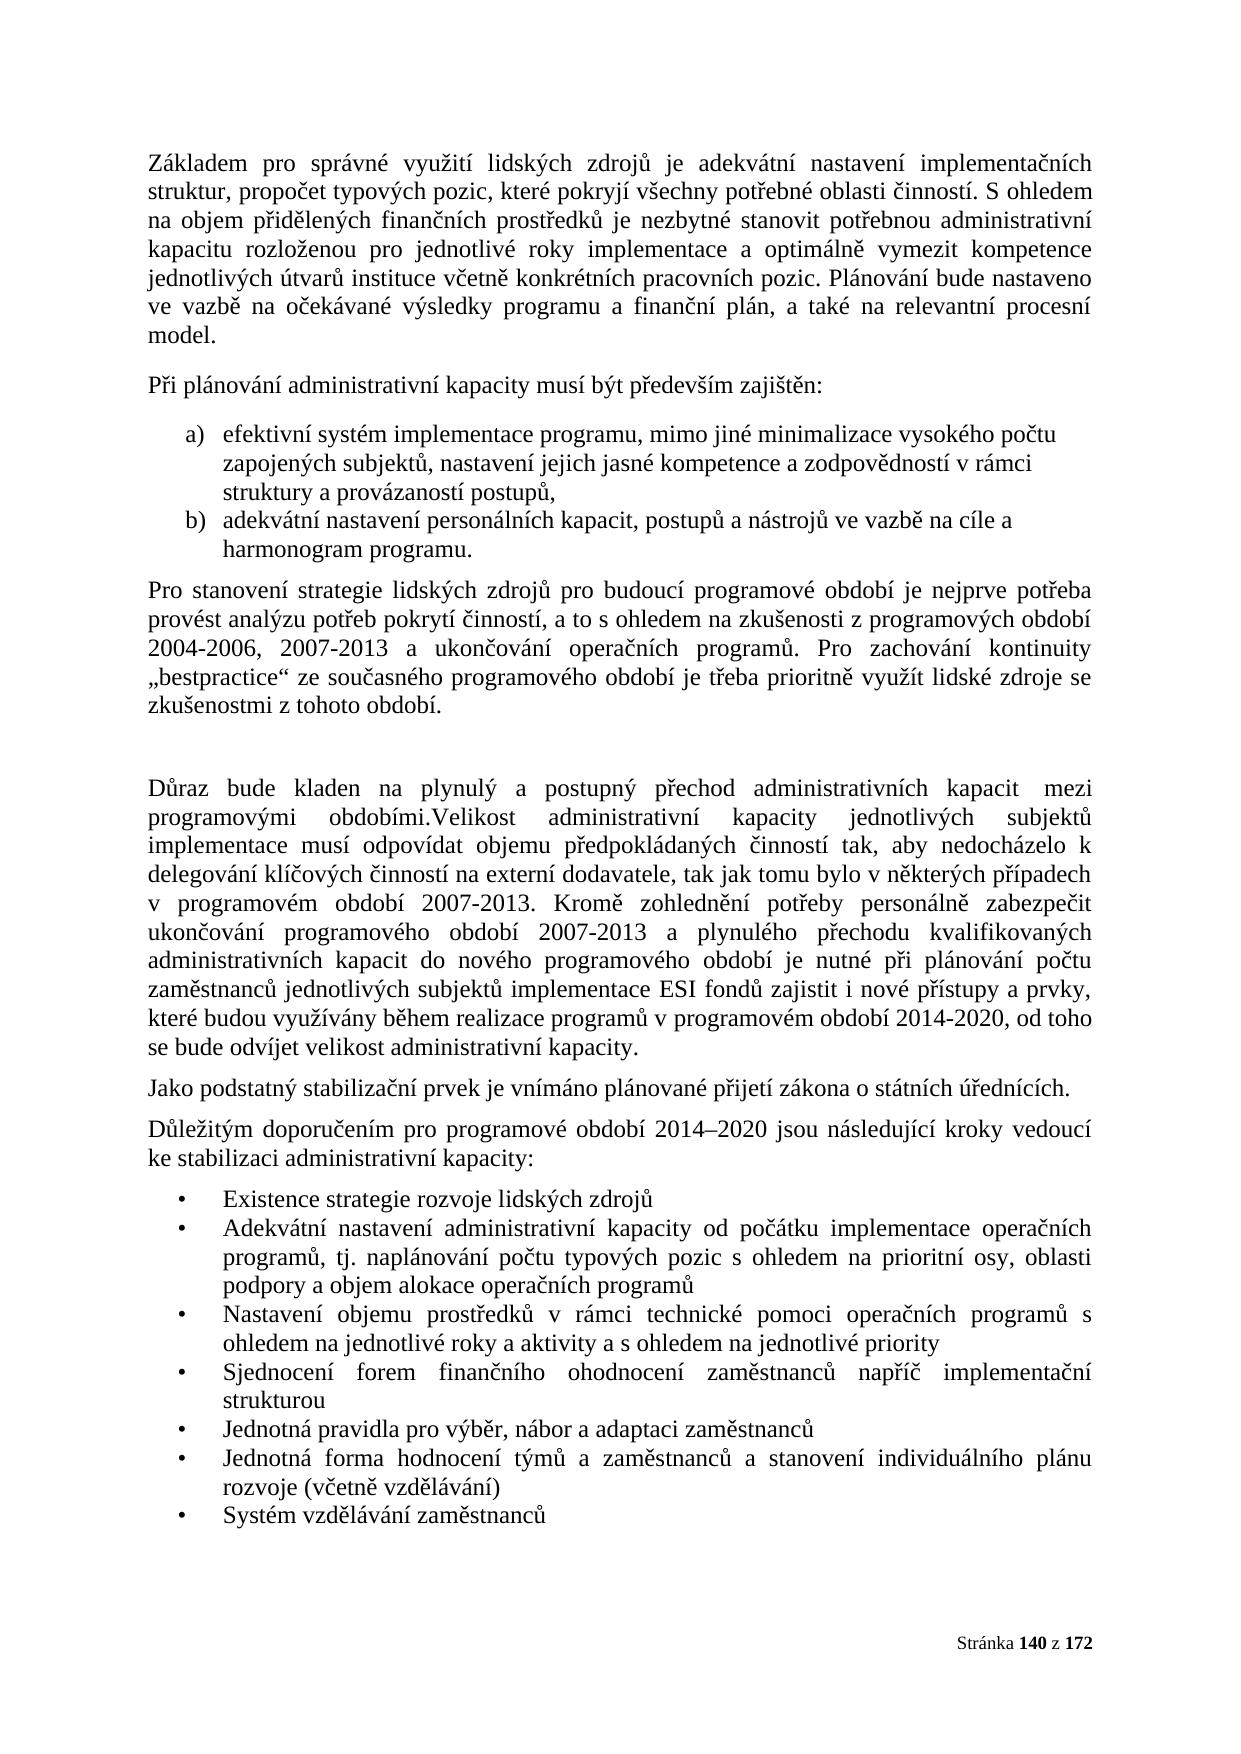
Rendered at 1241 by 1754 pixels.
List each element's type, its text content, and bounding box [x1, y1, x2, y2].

list • Existence strategie rozvoje lidských zdrojů [177, 1184, 1092, 1213]
list Důraz bude kladen na plynulý a postupný přechod administrativních kapacit mezi programovými obdobími.Velikost administrativní kapacity jednotlivých subjektů implementace musí odpovídat objemu předpokládaných činností tak, aby nedocházelo k delegování klíčových činností na externí dodavatele, tak jak tomu bylo v některých případech v programovém období 2007-2013. Kromě zohlednění potřeby personálně zabezpečit ukončování programového období 2007-2013 a plynulého přechodu kvalifikovaných administrativních kapacit do nového programového období je nutné při plánování počtu zaměstnanců jednotlivých subjektů implementace ESI fondů zajistit i nové přístupy a prvky, které budou využívány během realizace programů v programovém období 2014-2020, od toho se bude odvíjet velikost administrativní kapacity. [148, 773, 1092, 1061]
text Základem pro správné využití lidských zdrojů je adekvátní nastavení implementačních struktur, propočet typových pozic, které pokryjí všechny potřebné oblasti činností. S ohledem na objem přidělených finančních prostředků je nezbytné stanovit potřebnou administrativní kapacitu rozloženou pro jednotlivé roky implementace a optimálně vymezit kompetence jednotlivých útvarů instituce včetně konkrétních pracovních pozic. Plánování bude nastaveno ve vazbě na očekávané výsledky programu a finanční plán, a také na relevantní procesní model. [148, 148, 1092, 349]
text Při plánování administrativní kapacity musí být především zajištěn: [148, 370, 1092, 398]
list adekvátní nastavení personálních kapacit, postupů a nástrojů ve vazbě na cíle a harmonogram programu. [185, 506, 1092, 563]
list Pro stanovení strategie lidských zdrojů pro budoucí programové období je nejprve potřeba provést analýzu potřeb pokrytí činností, a to s ohledem na zkušenosti z programových období 2004-2006, 2007-2013 a ukončování operačních programů. Pro zachování kontinuity „bestpractice“ ze současného programového období je třeba prioritně využít lidské zdroje se zkušenostmi z tohoto období. [148, 576, 1092, 719]
list • Adekvátní nastavení administrativní kapacity od počátku implementace operačních programů, tj. naplánování počtu typových pozic s ohledem na prioritní osy, oblasti podpory a objem alokace operačních programů [177, 1213, 1092, 1299]
list • Jednotná pravidla pro výběr, nábor a adaptaci zaměstnanců [177, 1414, 1092, 1443]
list Jako podstatný stabilizační prvek je vnímáno plánované přijetí zákona o státních úřednících. [148, 1073, 1092, 1102]
list Důležitým doporučením pro programové období 2014–2020 jsou následující kroky vedoucí ke stabilizaci administrativní kapacity: [148, 1114, 1092, 1172]
list • Sjednocení forem finančního ohodnocení zaměstnanců napříč implementační strukturou [177, 1357, 1092, 1414]
list • Systém vzdělávání zaměstnanců [177, 1501, 1092, 1529]
list • Jednotná forma hodnocení týmů a zaměstnanců a stanovení individuálního plánu rozvoje (včetně vzdělávání) [177, 1443, 1092, 1501]
list • Nastavení objemu prostředků v rámci technické pomoci operačních programů s ohledem na jednotlivé roky a aktivity a s ohledem na jednotlivé priority [177, 1299, 1092, 1357]
list efektivní systém implementace programu, mimo jiné minimalizace vysokého počtu zapojených subjektů, nastavení jejich jasné kompetence a zodpovědností v rámci struktury a provázaností postupů, [185, 419, 1092, 506]
